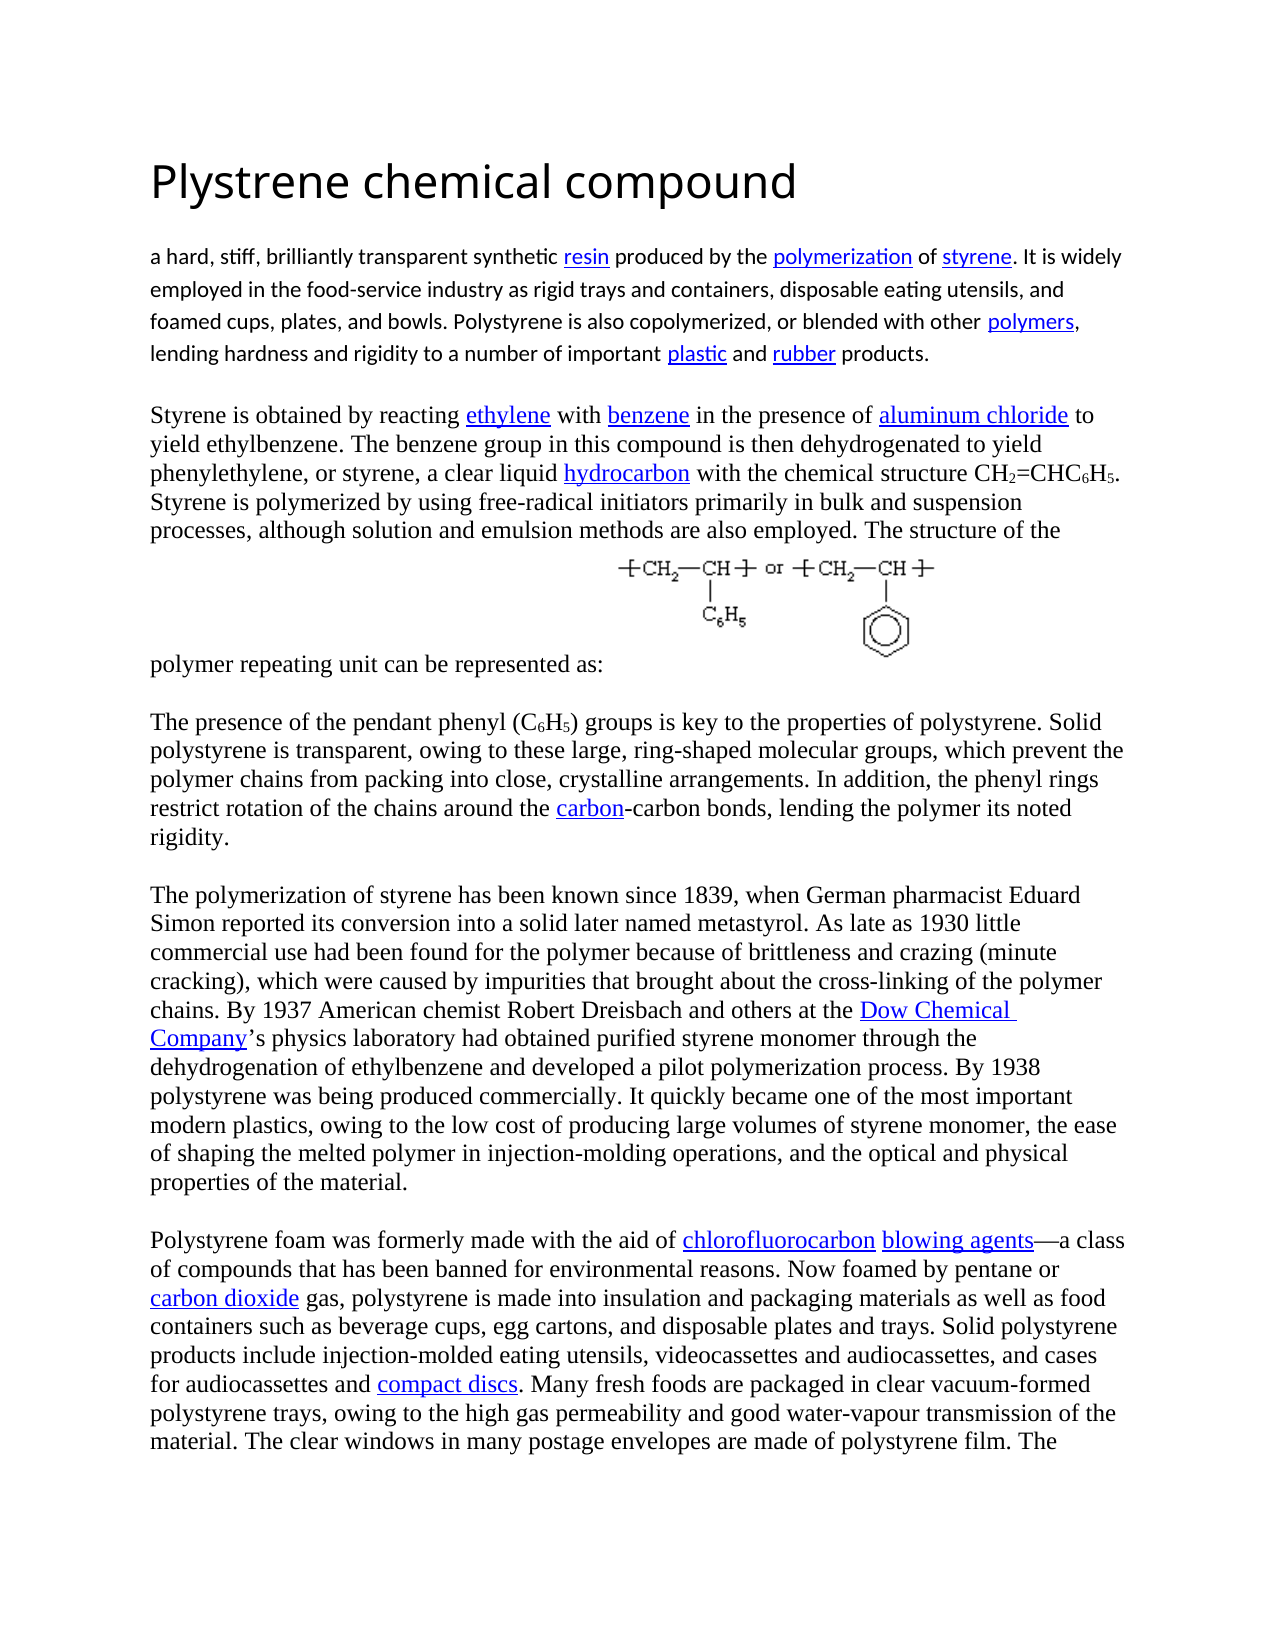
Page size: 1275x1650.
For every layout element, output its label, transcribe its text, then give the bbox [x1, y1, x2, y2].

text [150, 1225, 1125, 1455]
text The presence of the pendant phenyl (C6H5) groups is key to the properties of polystyrene. Solid polystyrene is transparent, owing to these large, ring-shaped molecular groups, which prevent the polymer chains from packing into close, crystalline arrangements. In addition, the phenyl rings restrict rotation of the chains around the carbon-carbon bonds, lending the polymer its noted rigidity. [150, 707, 1125, 851]
text Styrene is obtained by reacting ethylene with benzene in the presence of aluminum chloride to yield ethylbenzene. The benzene group in this compound is then dehydrogenated to yield phenylethylene, or styrene, a clear liquid hydrocarbon with the chemical structure CH2=CHC6H5. Styrene is polymerized by using free-radical initiators primarily in bulk and suspension processes, although solution and emulsion methods are also employed. The structure of the polymer repeating unit can be represented as: [150, 400, 1125, 678]
text Plystrene chemical compound [150, 150, 1125, 212]
text a hard, stiff, brilliantly transparent synthetic resin produced by the polymerization of styrene. It is widely employed in the food-service industry as rigid trays and containers, disposable eating utensils, and foamed cups, plates, and bowls. Polystyrene is also copolymerized, or blended with other polymers, lending hardness and rigidity to a number of important plastic and rubber products. [150, 242, 1125, 367]
picture [603, 544, 950, 673]
text The polymerization of styrene has been known since 1839, when German pharmacist Eduard Simon reported its conversion into a solid later named metastyrol. As late as 1930 little commercial use had been found for the polymer because of brittleness and crazing (minute cracking), which were caused by impurities that brought about the cross-linking of the polymer chains. By 1937 American chemist Robert Dreisbach and others at the Dow Chemical Company’s physics laboratory had obtained purified styrene monomer through the dehydrogenation of ethylbenzene and developed a pilot polymerization process. By 1938 polystyrene was being produced commercially. It quickly became one of the most important modern plastics, owing to the low cost of producing large volumes of styrene monomer, the ease of shaping the melted polymer in injection-molding operations, and the optical and physical properties of the material. [150, 880, 1125, 1196]
